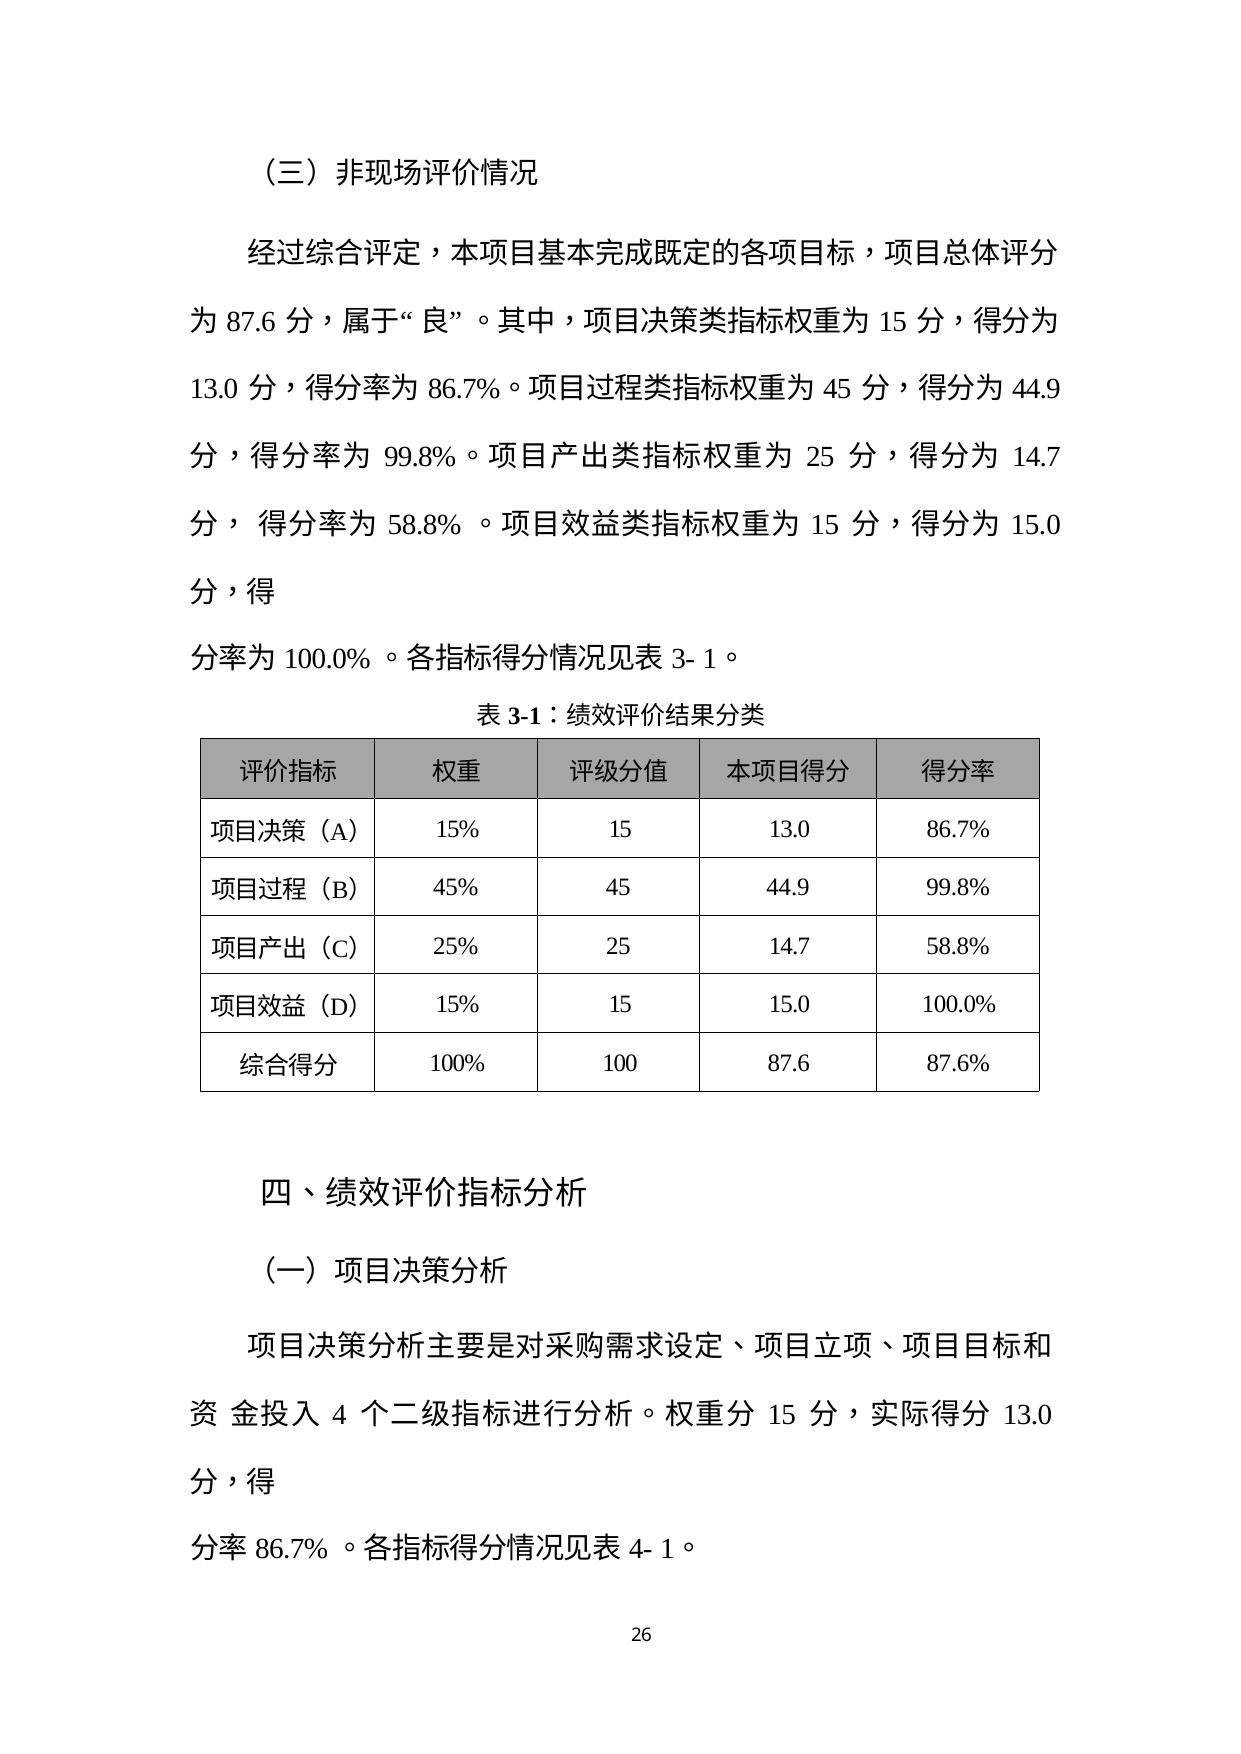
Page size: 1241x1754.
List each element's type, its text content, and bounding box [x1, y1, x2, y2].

table_header 权重 [375, 739, 537, 798]
text 表 3-1：绩效评价结果分类 [476, 699, 1061, 731]
table_cell 87.6 [700, 1033, 876, 1091]
table_header 评价指标 [201, 739, 374, 798]
table_cell 项目决策（A） [201, 799, 374, 856]
text （三）非现场评价情况 [248, 154, 1061, 191]
table_cell 25% [375, 916, 537, 973]
table_cell 99.8% [877, 858, 1039, 915]
table_cell 综合得分 [201, 1033, 374, 1091]
table_cell 86.7% [877, 799, 1039, 856]
table_cell 项目效益（D） [201, 974, 374, 1032]
table_cell 15 [538, 799, 699, 856]
table_cell 58.8% [877, 916, 1039, 973]
table_cell 100% [375, 1033, 537, 1091]
table_cell 项目产出（C） [201, 916, 374, 973]
table_cell 87.6% [877, 1033, 1039, 1091]
text 分率 86.7% 。各指标得分情况见表 4- 1。 [190, 1529, 1061, 1565]
text （一）项目决策分析 [248, 1253, 1061, 1289]
table_cell 14.7 [700, 916, 876, 973]
table_cell 100.0% [877, 974, 1039, 1032]
text 分率为 100.0% 。各指标得分情况见表 3- 1。 [190, 639, 1061, 675]
table_cell 15 [538, 974, 699, 1032]
table_cell 13.0 [700, 799, 876, 856]
table_cell 15% [375, 974, 537, 1032]
table_cell 15% [375, 799, 537, 856]
text 经过综合评定，本项目基本完成既定的各项目标，项目总体评分 为 87.6 分，属于“ 良” 。其中，项目决策类指标权重为 15 分，得分为 13.0 分，得分率为 86.7%。项目过程类指标权重为 45 分，得分为 44.9 分，得分率为 99.8%。项目产出类指标权重为 25 分，得分为 14.7 分， 得分率为 58.8% 。项目效益类指标权重为 15 分，得分为 15.0 分，得 [189, 232, 1061, 611]
table_cell 45 [538, 858, 699, 915]
table_cell 45% [375, 858, 537, 915]
table_cell 44.9 [700, 858, 876, 915]
table_header 得分率 [877, 739, 1039, 798]
table_cell 100 [538, 1033, 699, 1091]
table_cell 项目过程（B） [201, 858, 374, 915]
table_header 评级分值 [538, 739, 699, 798]
text 四、绩效评价指标分析 [260, 1172, 1061, 1213]
table_header 本项目得分 [700, 739, 876, 798]
text 项目决策分析主要是对采购需求设定、项目立项、项目目标和资 金投入 4 个二级指标进行分析。权重分 15 分，实际得分 13.0 分，得 [189, 1325, 1053, 1501]
table_cell 15.0 [700, 974, 876, 1032]
table_cell 25 [538, 916, 699, 973]
